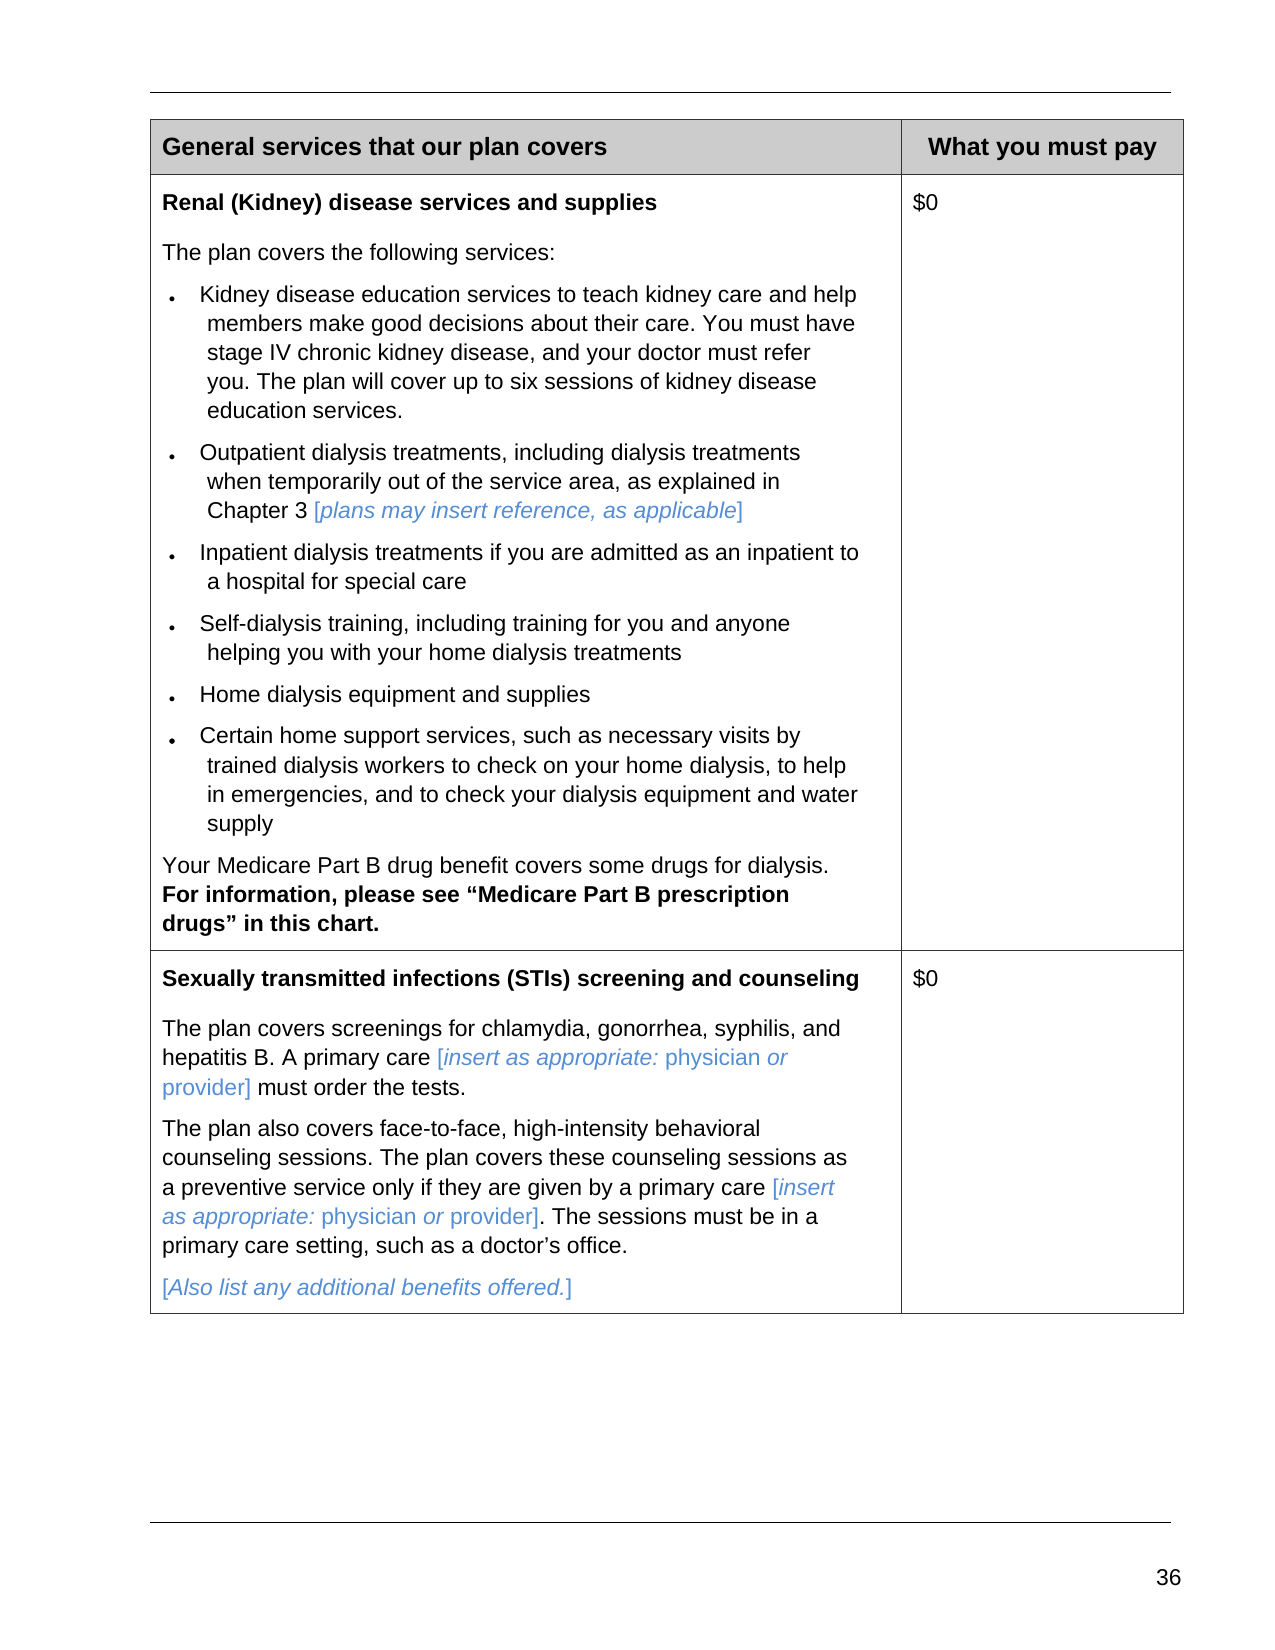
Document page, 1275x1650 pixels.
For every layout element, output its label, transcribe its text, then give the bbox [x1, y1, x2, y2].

table_cell $0 [902, 175, 1183, 950]
table_header What you must pay [902, 120, 1183, 174]
table_cell $0 [902, 951, 1183, 1313]
table_cell Sexually transmitted infections (STIs) screening and counseling The plan covers screenings for chlamydia, gonorrhea, syphilis, and hepatitis B. A primary care [insert as appropriate: physician or provider] must order the tests. The plan also covers face-to-face, high-intensity behavioral counseling sessions. The plan covers these counseling sessions as a preventive service only if they are given by a primary care [insert as appropriate: physician or provider]. The sessions must be in a primary care setting, such as a doctor’s office. [Also list any additional benefits offered.] [151, 951, 901, 1313]
table_header General services that our plan covers [151, 120, 901, 174]
table_cell Renal (Kidney) disease services and supplies The plan covers the following services: Kidney disease education services to teach kidney care and help members make good decisions about their care. You must have stage IV chronic kidney disease, and your doctor must refer you. The plan will cover up to six sessions of kidney disease education services. Outpatient dialysis treatments, including dialysis treatments when temporarily out of the service area, as explained in Chapter 3 [plans may insert reference, as applicable] Inpatient dialysis treatments if you are admitted as an inpatient to a hospital for special care Self-dialysis training, including training for you and anyone helping you with your home dialysis treatments Home dialysis equipment and supplies Certain home support services, such as necessary visits by trained dialysis workers to check on your home dialysis, to help in emergencies, and to check your dialysis equipment and water supply Your Medicare Part B drug benefit covers some drugs for dialysis. For information, please see “Medicare Part B prescription drugs” in this chart. [151, 175, 901, 950]
